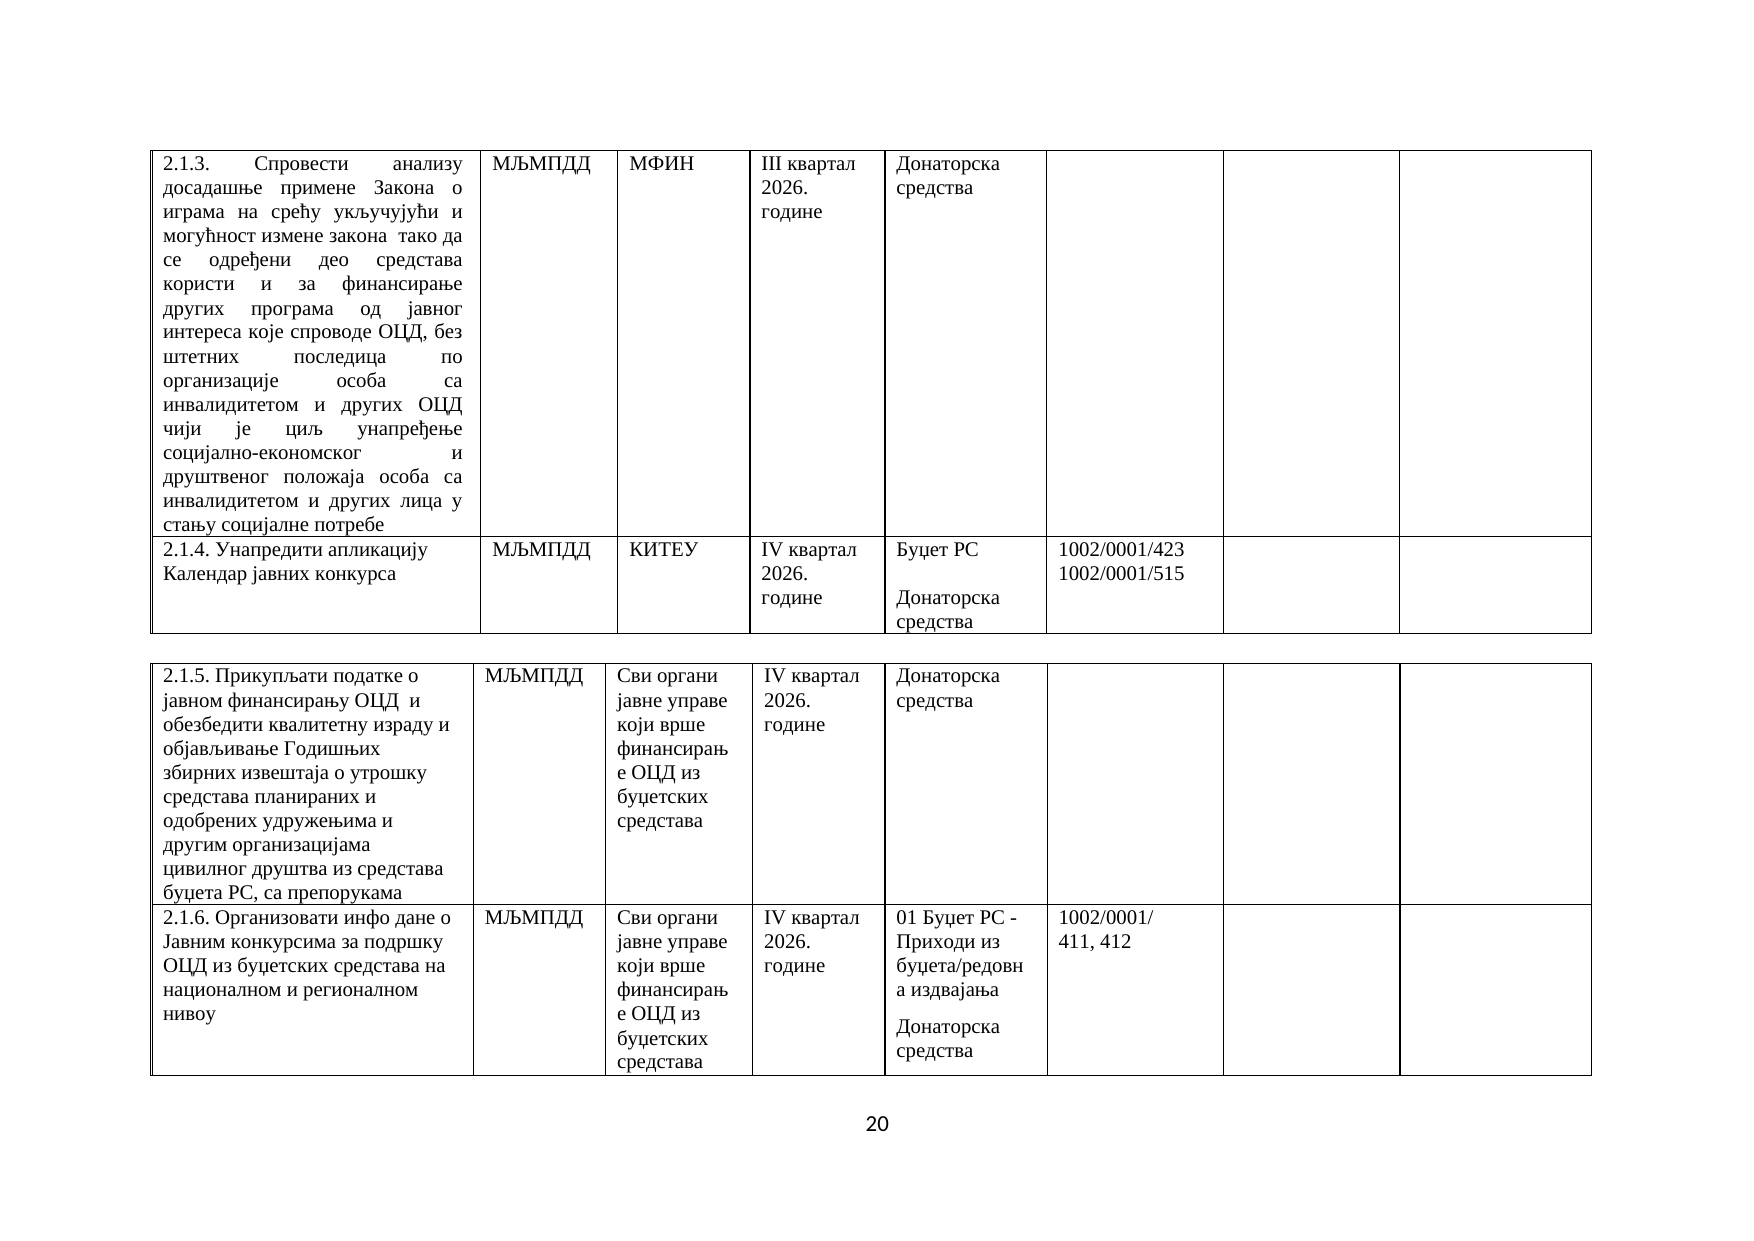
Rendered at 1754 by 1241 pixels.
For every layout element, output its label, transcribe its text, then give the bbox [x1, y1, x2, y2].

table_header Сви органи јавне управе који врше финансирање ОЦД из буџетских средстава [606, 664, 752, 904]
table_cell МЉМПДД [481, 151, 617, 536]
table_cell МФИН [618, 151, 749, 536]
table_header МЉМПДД [474, 664, 605, 904]
table_cell [1401, 905, 1591, 1074]
table_cell 2.1.6. Организовати инфо дане о Јавним конкурсима за подршку ОЦД из буџетских средстава на националном и регионалном нивоу [153, 905, 473, 1074]
table_cell Буџет РС Донаторска средства [886, 537, 1046, 633]
table_cell 2.1.3. Спровести анализу досадашње примене Закона о играма на срећу укључујући и могућност измене закона тако да се одређени део средстава користи и за финансирање других програма од јавног интереса које спроводе ОЦД, без штетних последица по организације особа са инвалидитетом и других ОЦД чији је циљ унапређење социјално-економског и друштвеног положаја особа са инвалидитетом и других лица у стању социјалне потребе [153, 151, 480, 536]
table_cell 1002/0001/423 1002/0001/515 [1047, 537, 1223, 633]
table_cell [1400, 537, 1591, 633]
table_cell [1224, 151, 1399, 536]
table_cell Сви органи јавне управе који врше финансирање ОЦД из буџетских средстава [606, 905, 752, 1074]
table_header [1401, 664, 1591, 904]
table_cell [1224, 537, 1399, 633]
table_cell IV квартал 2026. године [751, 537, 884, 633]
table_cell Донаторска средства [886, 151, 1046, 536]
table_cell МЉМПДД [474, 905, 605, 1074]
table_cell [1400, 151, 1591, 536]
table_cell III квартал 2026. године [751, 151, 884, 536]
table_header IV квартал 2026. године [753, 664, 884, 904]
table_header 2.1.5. Прикупљати податке о јавном финансирању ОЦД и обезбедити квалитетну израду и објављивање Годишњих збирних извештаја о утрошку средстава планираних и одобрених удружењима и другим организацијама цивилног друштва из средстава буџета РС, са препорукама [153, 664, 473, 904]
table_cell 2.1.4. Унапредити апликацију Календар јавних конкурса [153, 537, 480, 633]
table_cell IV квартал 2026. године [753, 905, 884, 1074]
table_cell [1224, 905, 1399, 1074]
table_cell МЉМПДД [481, 537, 617, 633]
table_cell 01 Буџет РС - Приходи из буџета/редовна издвајања Донаторска средства [886, 905, 1047, 1074]
table_cell 1002/0001/ 411, 412 [1048, 905, 1223, 1074]
table_cell КИТЕУ [618, 537, 749, 633]
table_header Донаторска средства [886, 664, 1047, 904]
table_cell [1047, 151, 1223, 536]
table_header [1048, 664, 1223, 904]
table_header [1224, 664, 1399, 904]
